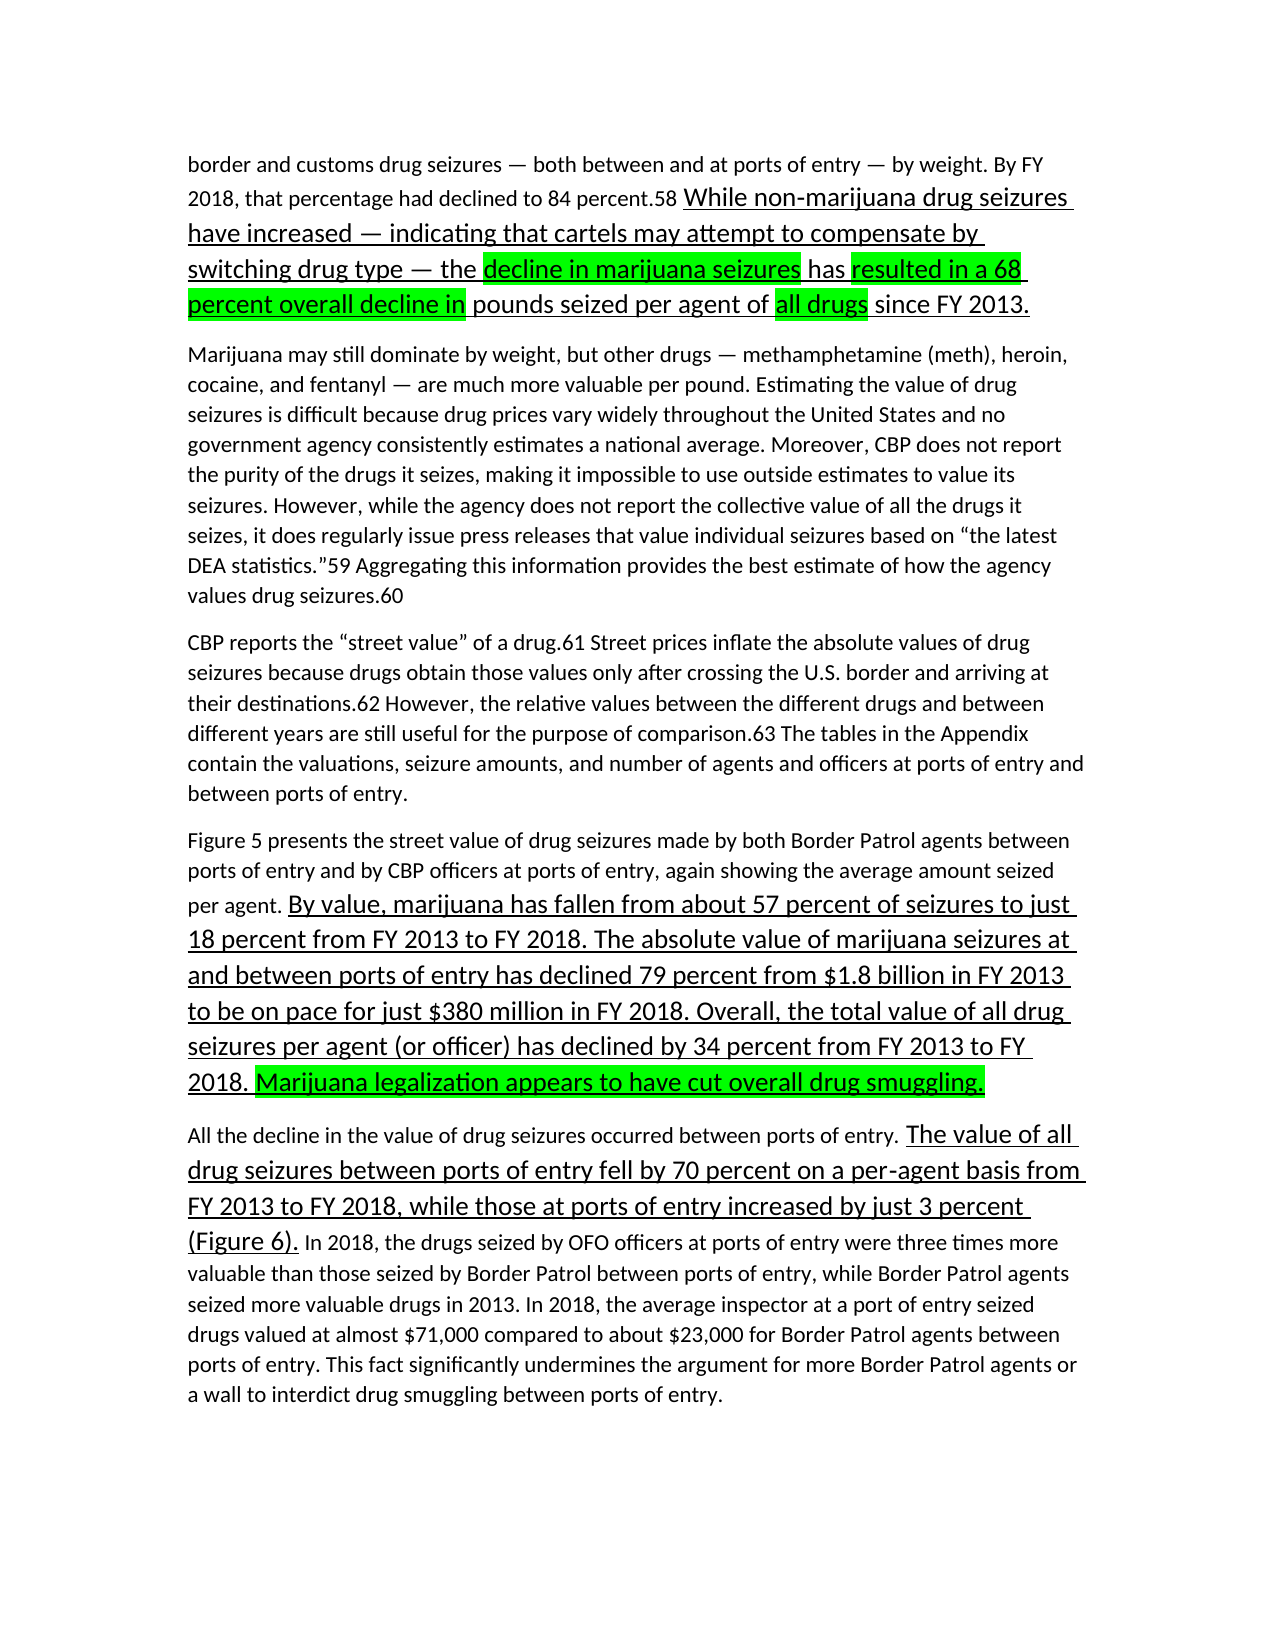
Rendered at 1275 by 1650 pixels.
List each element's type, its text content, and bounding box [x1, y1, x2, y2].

text All the decline in the value of drug seizures occurred between ports of entry. The value of all drug seizures between ports of entry fell by 70 percent on a per‐​agent basis from FY 2013 to FY 2018, while those at ports of entry increased by just 3 percent (Figure 6). In 2018, the drugs seized by OFO officers at ports of entry were three times more valuable than those seized by Border Patrol between ports of entry, while Border Patrol agents seized more valuable drugs in 2013. In 2018, the average inspector at a port of entry seized drugs valued at almost $71,000 compared to about $23,000 for Border Patrol agents between ports of entry. This fact significantly undermines the argument for more Border Patrol agents or a wall to interdict drug smuggling between ports of entry. [187, 1117, 1087, 1408]
text Figure 5 presents the street value of drug seizures made by both Border Patrol agents between ports of entry and by CBP officers at ports of entry, again showing the average amount seized per agent. By value, marijuana has fallen from about 57 percent of seizures to just 18 percent from FY 2013 to FY 2018. The absolute value of marijuana seizures at and between ports of entry has declined 79 percent from $1.8 billion in FY 2013 to be on pace for just $380 million in FY 2018. Overall, the total value of all drug seizures per agent (or officer) has declined by 34 percent from FY 2013 to FY 2018. Marijuana legalization appears to have cut overall drug smuggling. [187, 826, 1087, 1098]
text Marijuana may still dominate by weight, but other drugs — methamphetamine (meth), heroin, cocaine, and fentanyl — are much more valuable per pound. Estimating the value of drug seizures is difficult because drug prices vary widely throughout the United States and no government agency consistently estimates a national average. Moreover, CBP does not report the purity of the drugs it seizes, making it impossible to use outside estimates to value its seizures. However, while the agency does not report the collective value of all the drugs it seizes, it does regularly issue press releases that value individual seizures based on “the latest DEA statistics.”59 Aggregating this information provides the best estimate of how the agency values drug seizures.60 [187, 340, 1087, 609]
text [187, 150, 1087, 321]
text CBP reports the “street value” of a drug.61 Street prices inflate the absolute values of drug seizures because drugs obtain those values only after crossing the U.S. border and arriving at their destinations.62 However, the relative values between the different drugs and between different years are still useful for the purpose of comparison.63 The tables in the Appendix contain the valuations, seizure amounts, and number of agents and officers at ports of entry and between ports of entry. [187, 628, 1087, 807]
